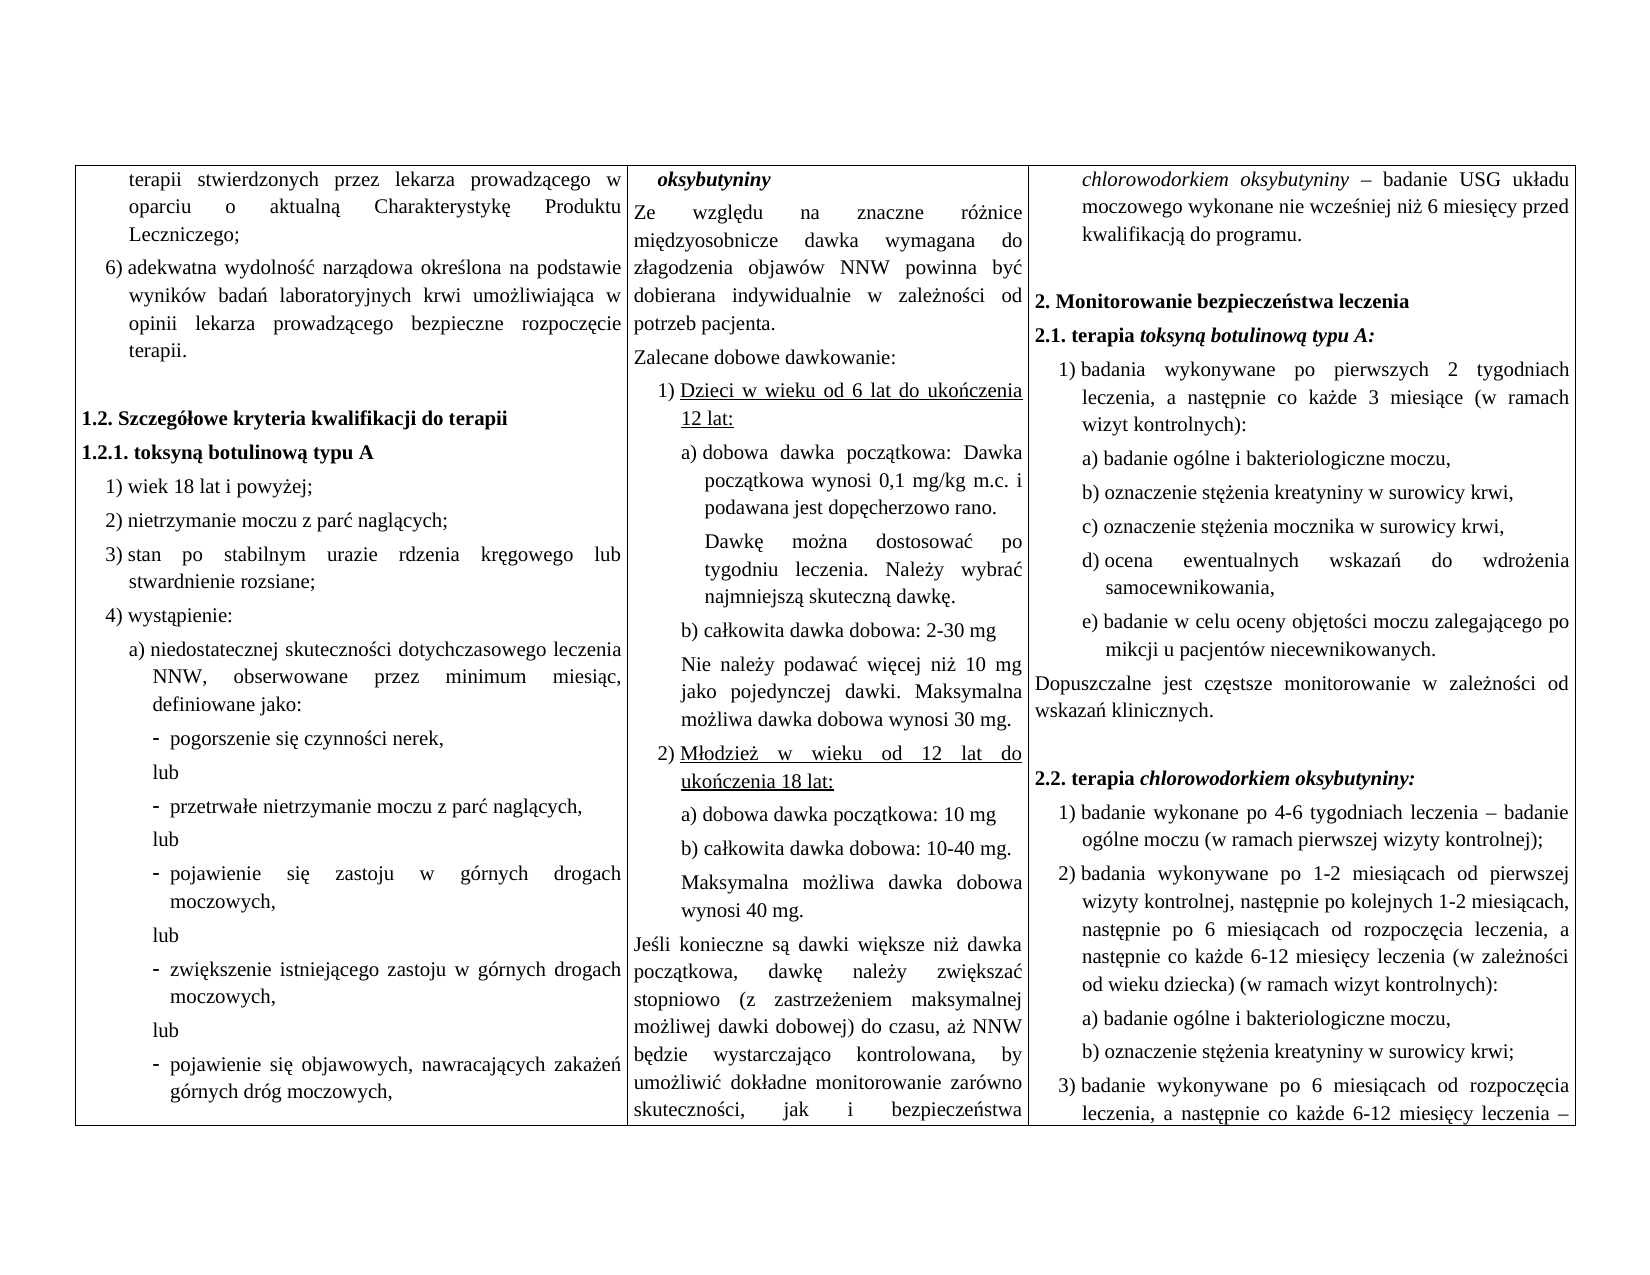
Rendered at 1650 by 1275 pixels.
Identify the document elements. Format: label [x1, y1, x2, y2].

table_cell [76, 166, 627, 1125]
table_cell [628, 166, 1028, 1125]
table_cell [1029, 166, 1575, 1125]
